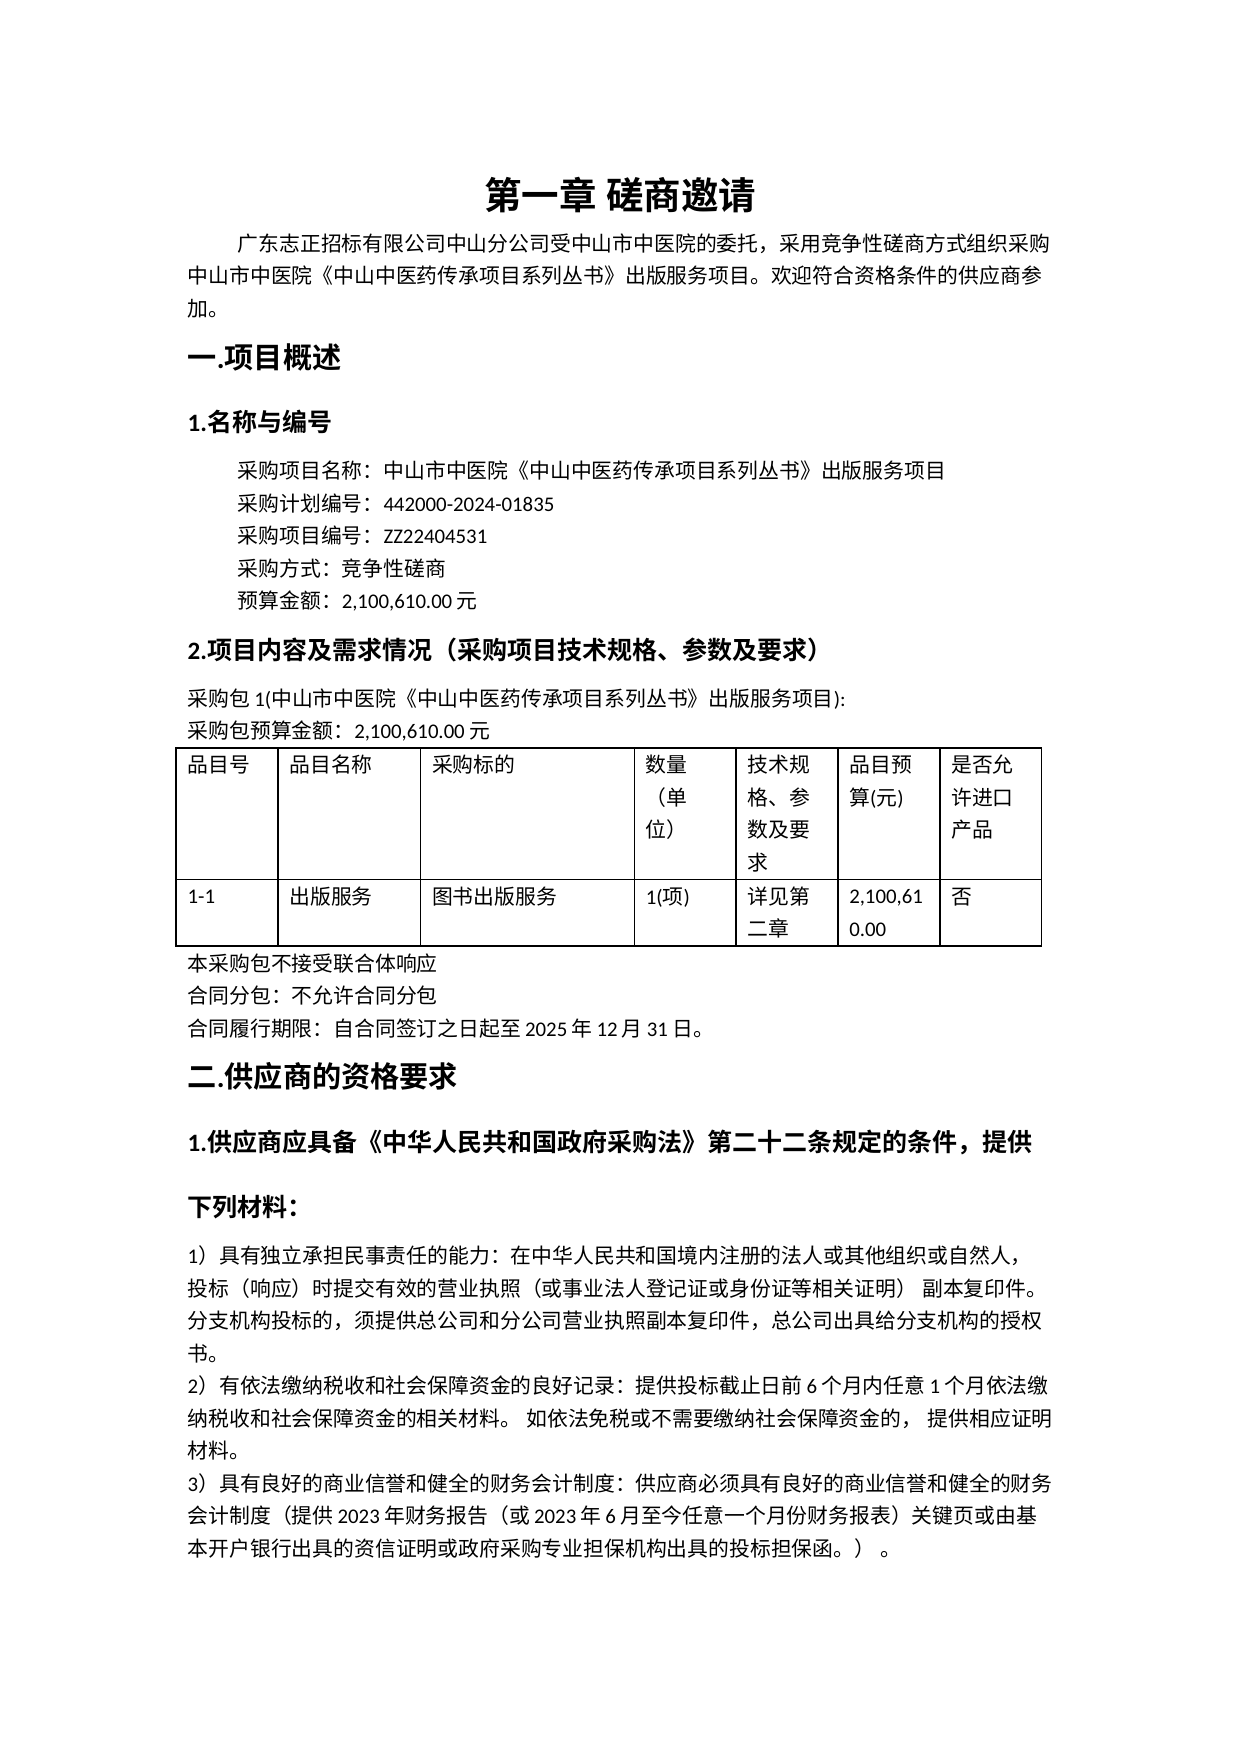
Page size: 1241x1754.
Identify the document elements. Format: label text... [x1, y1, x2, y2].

text 第一章 磋商邀请 [187, 162, 1053, 227]
text 采购包预算金额：2,100,610.00元 [187, 714, 1053, 747]
table_header 技术规格、参数及要求 [737, 749, 837, 878]
text 二.供应商的资格要求 [187, 1044, 1053, 1109]
table_cell 详见第二章 [737, 880, 837, 945]
text 1.名称与编号 [187, 389, 1053, 454]
table_cell 1-1 [177, 880, 277, 945]
table_cell 1(项) [635, 880, 735, 945]
text 一.项目概述 [187, 324, 1053, 389]
table_header 品目预算(元) [839, 749, 939, 878]
table_cell 2,100,610.00 [839, 880, 939, 945]
table_header 品目号 [177, 749, 277, 878]
text 2.项目内容及需求情况（采购项目技术规格、参数及要求） [187, 617, 1053, 682]
text 本采购包不接受联合体响应 [187, 947, 1053, 979]
table_cell 图书出版服务 [421, 880, 634, 945]
text 采购方式：竞争性磋商 [187, 552, 1053, 584]
text 广东志正招标有限公司中山分公司受中山市中医院的委托，采用竞争性磋商方式组织采购中山市中医院《中山中医药传承项目系列丛书》出版服务项目。欢迎符合资格条件的供应商参加。 [187, 227, 1053, 324]
text 预算金额：2,100,610.00元 [187, 584, 1053, 617]
text 采购项目编号：ZZ22404531 [187, 519, 1053, 552]
table_cell 否 [941, 880, 1041, 945]
table_header 品目名称 [279, 749, 420, 878]
text 2）有依法缴纳税收和社会保障资金的良好记录：提供投标截止日前6个月内任意1个月依法缴纳税收和社会保障资金的相关材料。 如依法免税或不需要缴纳社会保障资金的， 提供相应证明材料。 [187, 1369, 1053, 1467]
table_header 是否允许进口产品 [941, 749, 1041, 878]
text 采购项目名称：中山市中医院《中山中医药传承项目系列丛书》出版服务项目 [187, 454, 1053, 487]
text 采购计划编号：442000-2024-01835 [187, 487, 1053, 519]
text 3）具有良好的商业信誉和健全的财务会计制度：供应商必须具有良好的商业信誉和健全的财务会计制度（提供2023年财务报告（或2023年6月至今任意一个月份财务报表）关键页或由基本开户银行出具的资信证明或政府采购专业担保机构出具的投标担保函。） 。 [187, 1467, 1053, 1564]
table_cell 出版服务 [279, 880, 420, 945]
text 采购包1(中山市中医院《中山中医药传承项目系列丛书》出版服务项目): [187, 682, 1053, 714]
text 合同分包：不允许合同分包 [187, 979, 1053, 1012]
table_header 采购标的 [421, 749, 634, 878]
text 合同履行期限：自合同签订之日起至2025年12月31日。 [187, 1012, 1053, 1044]
text 1）具有独立承担民事责任的能力：在中华人民共和国境内注册的法人或其他组织或自然人， 投标（响应）时提交有效的营业执照（或事业法人登记证或身份证等相关证明） 副本复印件。分支机构投标的，须提供总公司和分公司营业执照副本复印件，总公司出具给分支机构的授权书。 [187, 1239, 1053, 1369]
table_header 数量（单位） [635, 749, 735, 878]
text 1.供应商应具备《中华人民共和国政府采购法》第二十二条规定的条件，提供下列材料： [187, 1109, 1053, 1239]
